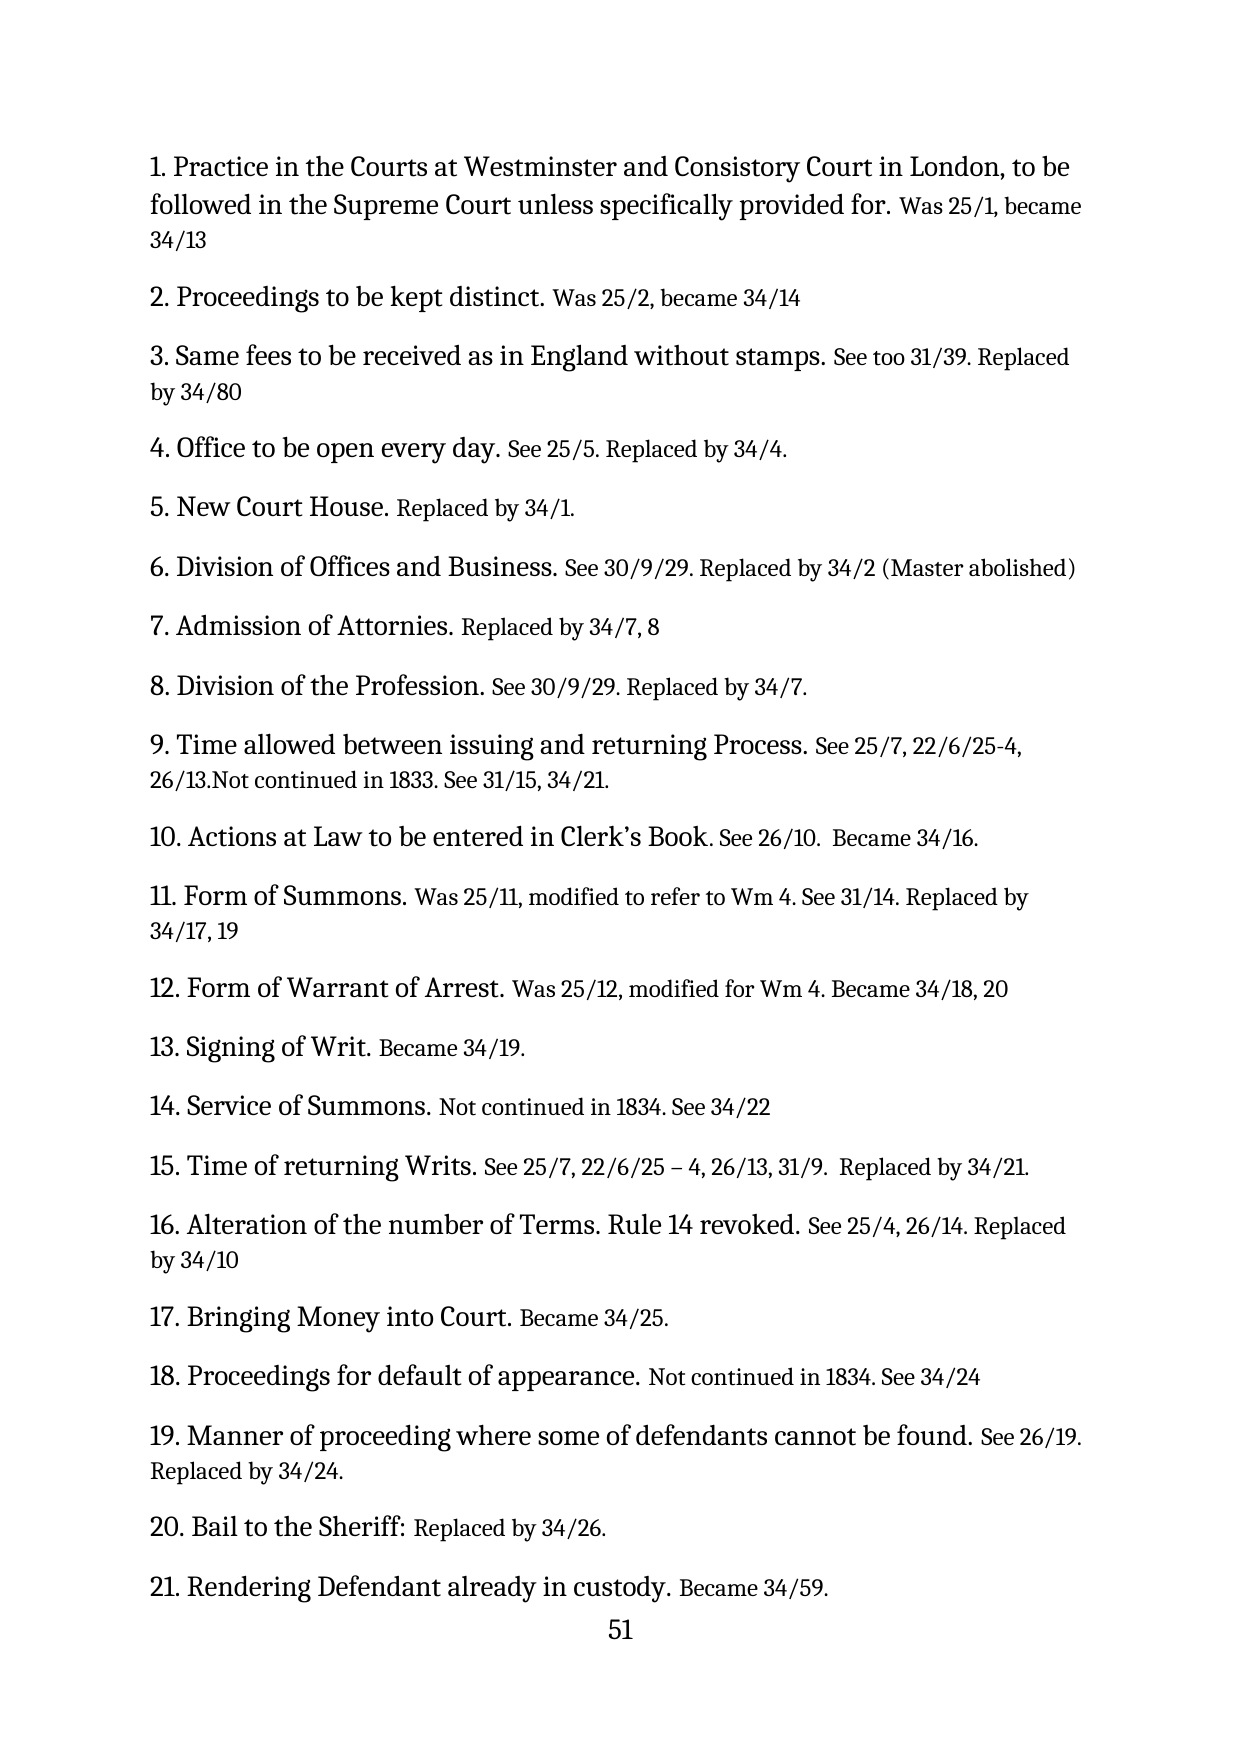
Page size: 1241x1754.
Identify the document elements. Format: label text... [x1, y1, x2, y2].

text 14. Service of Summons. Not continued in 1834. See 34/22 [150, 1089, 1090, 1123]
text 5. New Court House. Replaced by 34/1. [150, 491, 1090, 524]
text 18. Proceedings for default of appearance. Not continued in 1834. See 34/24 [150, 1359, 1090, 1393]
text 17. Bringing Money into Court. Became 34/25. [150, 1300, 1090, 1333]
text 15. Time of returning Writs. See 25/7, 22/6/25 – 4, 26/13, 31/9. Replaced by 34/21. [150, 1149, 1090, 1182]
text 10. Actions at Law to be entered in Clerk’s Book. See 26/10. Became 34/16. [150, 820, 1090, 853]
text 9. Time allowed between issuing and returning Process. See 25/7, 22/6/25-4, 26/13.Not continued in 1833. See 31/15, 34/21. [150, 728, 1090, 795]
text 3. Same fees to be received as in England without stamps. See too 31/39. Replaced by 34/80 [150, 339, 1090, 406]
text 2. Proceedings to be kept distinct. Was 25/2, became 34/14 [150, 280, 1090, 314]
text 7. Admission of Attornies. Replaced by 34/7, 8 [150, 609, 1090, 643]
text 6. Division of Offices and Business. See 30/9/29. Replaced by 34/2 (Master abolished) [150, 550, 1090, 583]
text 21. Rendering Defendant already in custody. Became 34/59. [150, 1570, 1090, 1603]
text 13. Signing of Writ. Became 34/19. [150, 1030, 1090, 1064]
text 19. Manner of proceeding where some of defendants cannot be found. See 26/19. Replaced by 34/24. [150, 1419, 1090, 1485]
text 8. Division of the Profession. See 30/9/29. Replaced by 34/7. [150, 669, 1090, 702]
text 12. Form of Warrant of Arrest. Was 25/12, modified for Wm 4. Became 34/18, 20 [150, 971, 1090, 1004]
text 11. Form of Summons. Was 25/11, modified to refer to Wm 4. See 31/14. Replaced by 34/17, 19 [150, 879, 1090, 946]
text 20. Bail to the Sheriff: Replaced by 34/26. [150, 1510, 1090, 1544]
text 1. Practice in the Courts at Westminster and Consistory Court in London, to be followed in the Supreme Court unless specifically provided for. Was 25/1, became 34/13 [150, 150, 1090, 255]
text 4. Office to be open every day. See 25/5. Replaced by 34/4. [150, 431, 1090, 465]
text 16. Alteration of the number of Terms. Rule 14 revoked. See 25/4, 26/14. Replaced by 34/10 [150, 1208, 1090, 1275]
